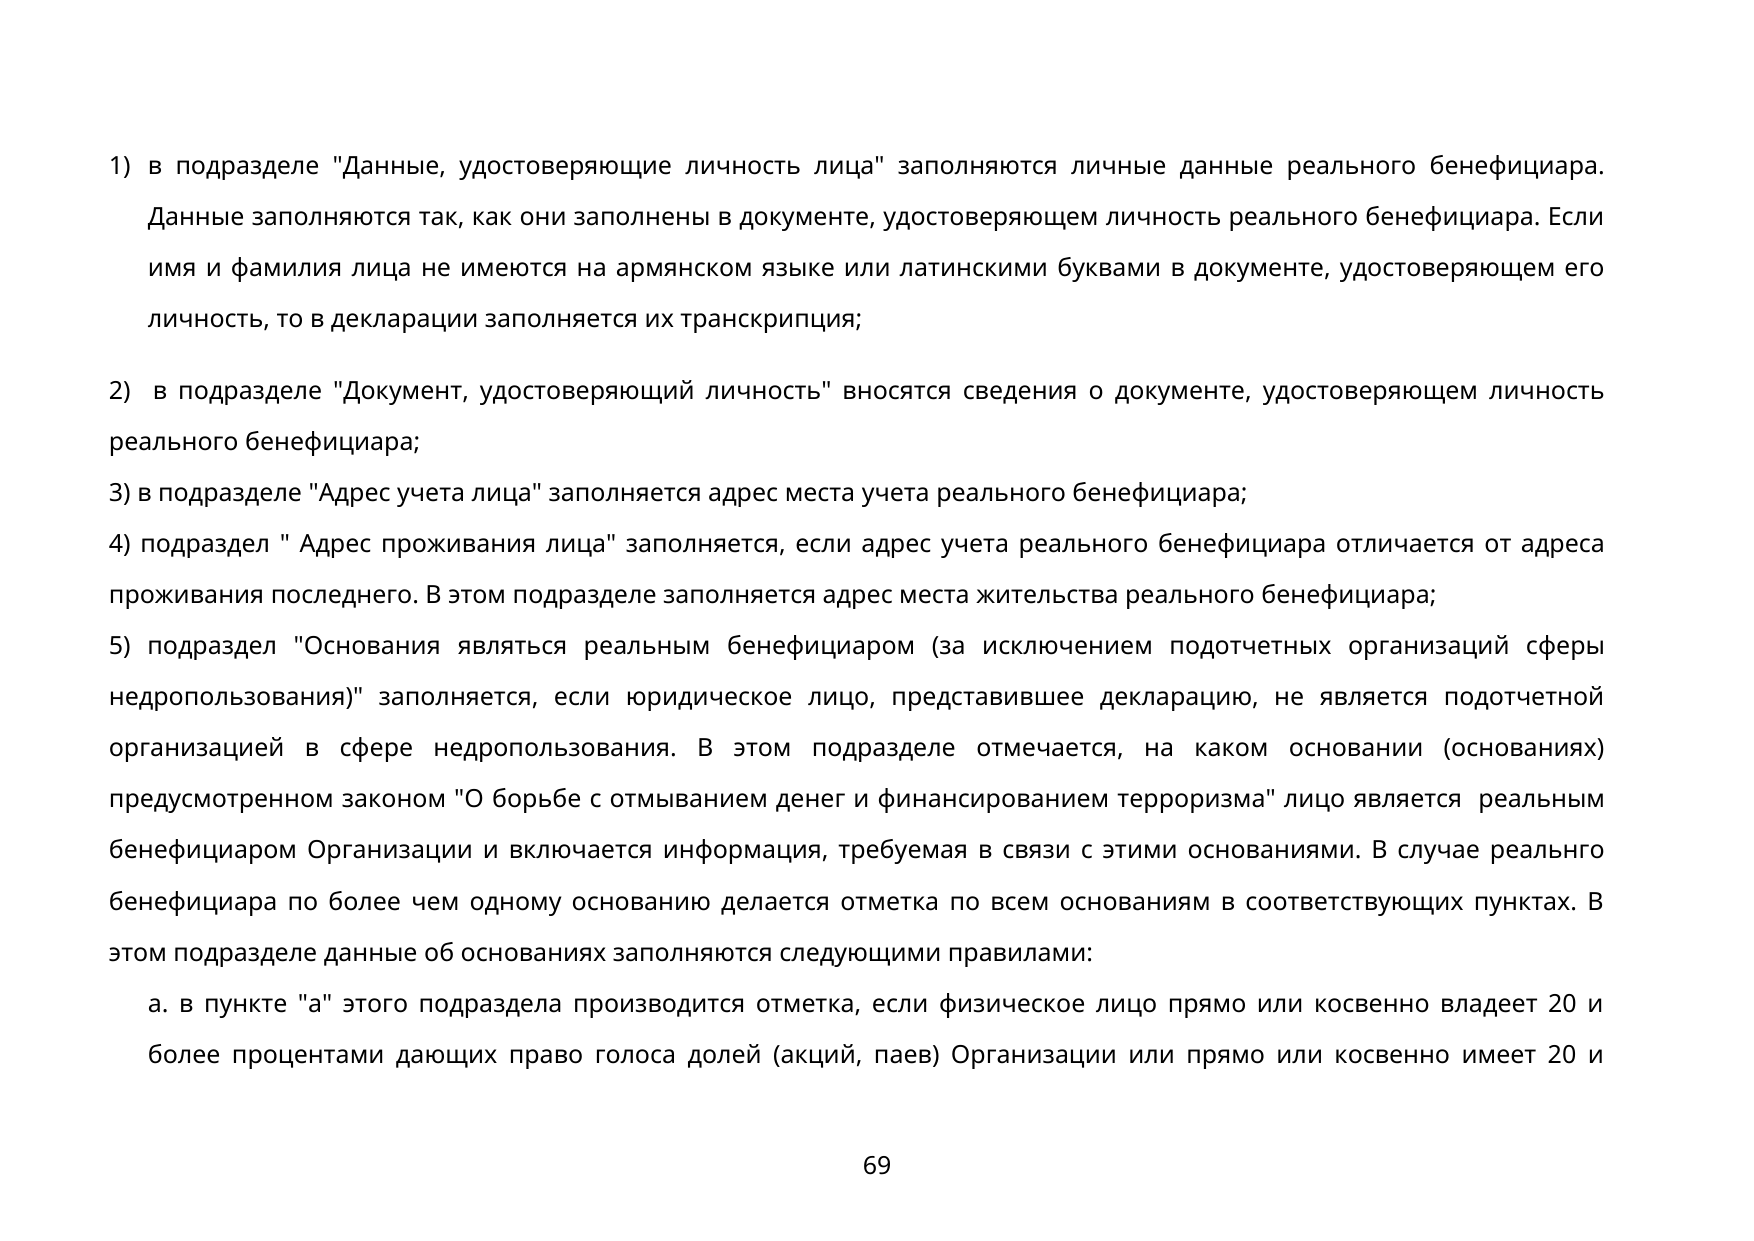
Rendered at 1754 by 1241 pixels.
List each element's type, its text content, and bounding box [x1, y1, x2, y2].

text 4) подраздел " Адрес проживания лица" заполняется, если адрес учета реального бенефициара отличается от адреса проживания последнего. В этом подразделе заполняется адрес места жительства реального бенефициара; [109, 526, 1606, 611]
text 5) подраздел "Основания являться реальным бенефициаром (за исключением подотчетных организаций сферы недропользования)" заполняется, если юридическое лицо, представившее декларацию, не является подотчетной организацией в сфере недропользования. В этом подразделе отмечается, на каком основании (основаниях) предусмотренном законом "О борьбе с отмыванием денег и финансированием терроризма" лицо является реальным бенефициаром Организации и включается информация, требуемая в связи с этими основаниями. В случае реальнго бенефициара по более чем одному основанию делается отметка по всем основаниям в соответствующих пунктах. В этом подразделе данные об основаниях заполняются следующими правилами: [109, 628, 1606, 968]
list в подразделе "Данные, удостоверяющие личность лица" заполняются личные данные реального бенефициара. Данные заполняются так, как они заполнены в документе, удостоверяющем личность реального бенефициара. Если имя и фамилия лица не имеются на армянском языке или латинскими буквами в документе, удостоверяющем его личность, то в декларации заполняется их транскрипция; [109, 148, 1606, 335]
text 3) в подразделе "Адрес учета лица" заполняется адрес места учета реального бенефициара; [109, 475, 1606, 509]
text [148, 985, 1606, 1070]
text 2) в подразделе "Документ, удостоверяющий личность" вносятся сведения о документе, удостоверяющем личность реального бенефициара; [109, 373, 1606, 458]
